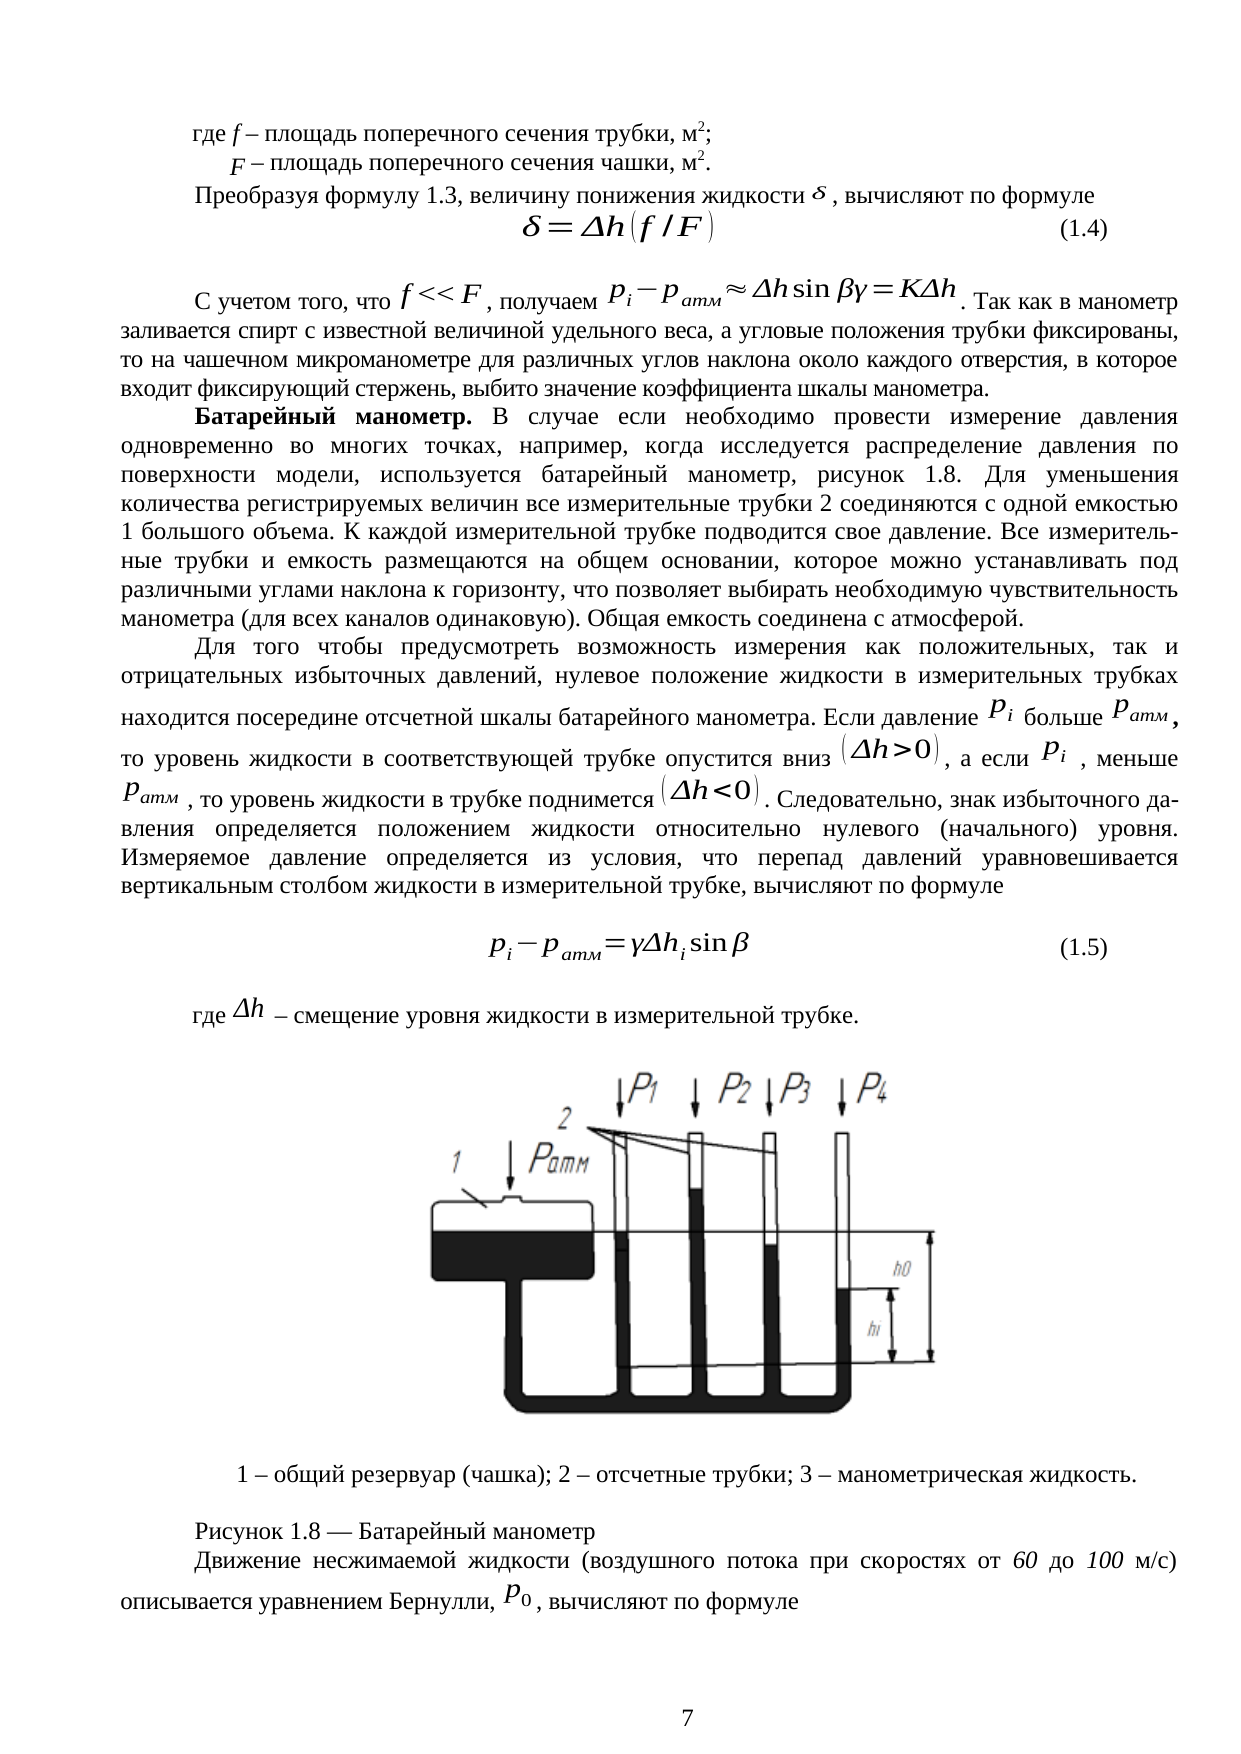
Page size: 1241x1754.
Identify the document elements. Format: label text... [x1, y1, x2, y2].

text С учетом того, что , получаем . Так как в манометр заливается спирт с известной величиной удельного веса, а угловые положения трубки фиксированы, то на чашечном микроманометре для различных углов наклона около каждого отверстия, в которое входит фиксирующий стержень, выбито значение коэффициента шкалы манометра. [120, 274, 1179, 401]
text Для того чтобы предусмотреть возможность измерения как положительных, так и отрицательных избыточных давлений, нулевое положение жидкости в измерительных трубках находится посередине отсчетной шкалы батарейного манометра. Если давление больше , то уровень жидкости в соответствующей трубке опустится вниз , а если , меньше , то уровень жидкости в трубке поднимется . Следовательно, знак избыточного давления определяется положением жидкости относительно нулевого (начального) уровня. Измеряемое давление определяется из условия, что перепад давлений уравновешивается вертикальным столбом жидкости в измерительной трубке, вычисляют по формуле [121, 631, 1179, 899]
text Движение несжимаемой жидкости (воздушного потока при скоростях от 60 до 100 м/с) описывается уравнением Бернулли, , вычисляют по формуле [120, 1545, 1177, 1615]
text где – смещение уровня жидкости в измерительной трубке. [118, 993, 1181, 1029]
text Рисунок 1.8 — Батарейный манометр [121, 1516, 1179, 1545]
table_header (1.4) [1049, 209, 1152, 245]
text Преобразуя формулу 1.3, величину понижения жидкости , вычисляют по формуле [121, 180, 1179, 209]
picture [421, 1058, 952, 1430]
table_header [118, 928, 1048, 964]
text Батарейный манометр. В случае если необходимо провести измерение давления одновременно во многих точках, например, когда исследуется распределение давления по поверхности модели, используется батарейный манометр, рисунок 1.8. Для уменьшения количества регистрируемых величин все измерительные трубки 2 соединяются с одной емкостью 1 большого объема. К каждой измерительной трубке подводится свое давление. Все измерительные трубки и емкость размещаются на общем основании, которое можно устанавливать под различными углами наклона к горизонту, что позволяет выбирать необходимую чувствительность манометра (для всех каналов одинаковую). Общая емкость соединена с атмосферой. [121, 401, 1179, 631]
text где f – площадь поперечного сечения трубки, м2; [118, 118, 1181, 147]
text F – площадь поперечного сечения чашки, м2. [118, 147, 1181, 180]
table_header (1.5) [1049, 928, 1152, 964]
table_header [118, 209, 1048, 245]
text 1 – общий резервуар (чашка); 2 – отсчетные трубки; 3 – манометрическая жидкость. [118, 1459, 1181, 1487]
